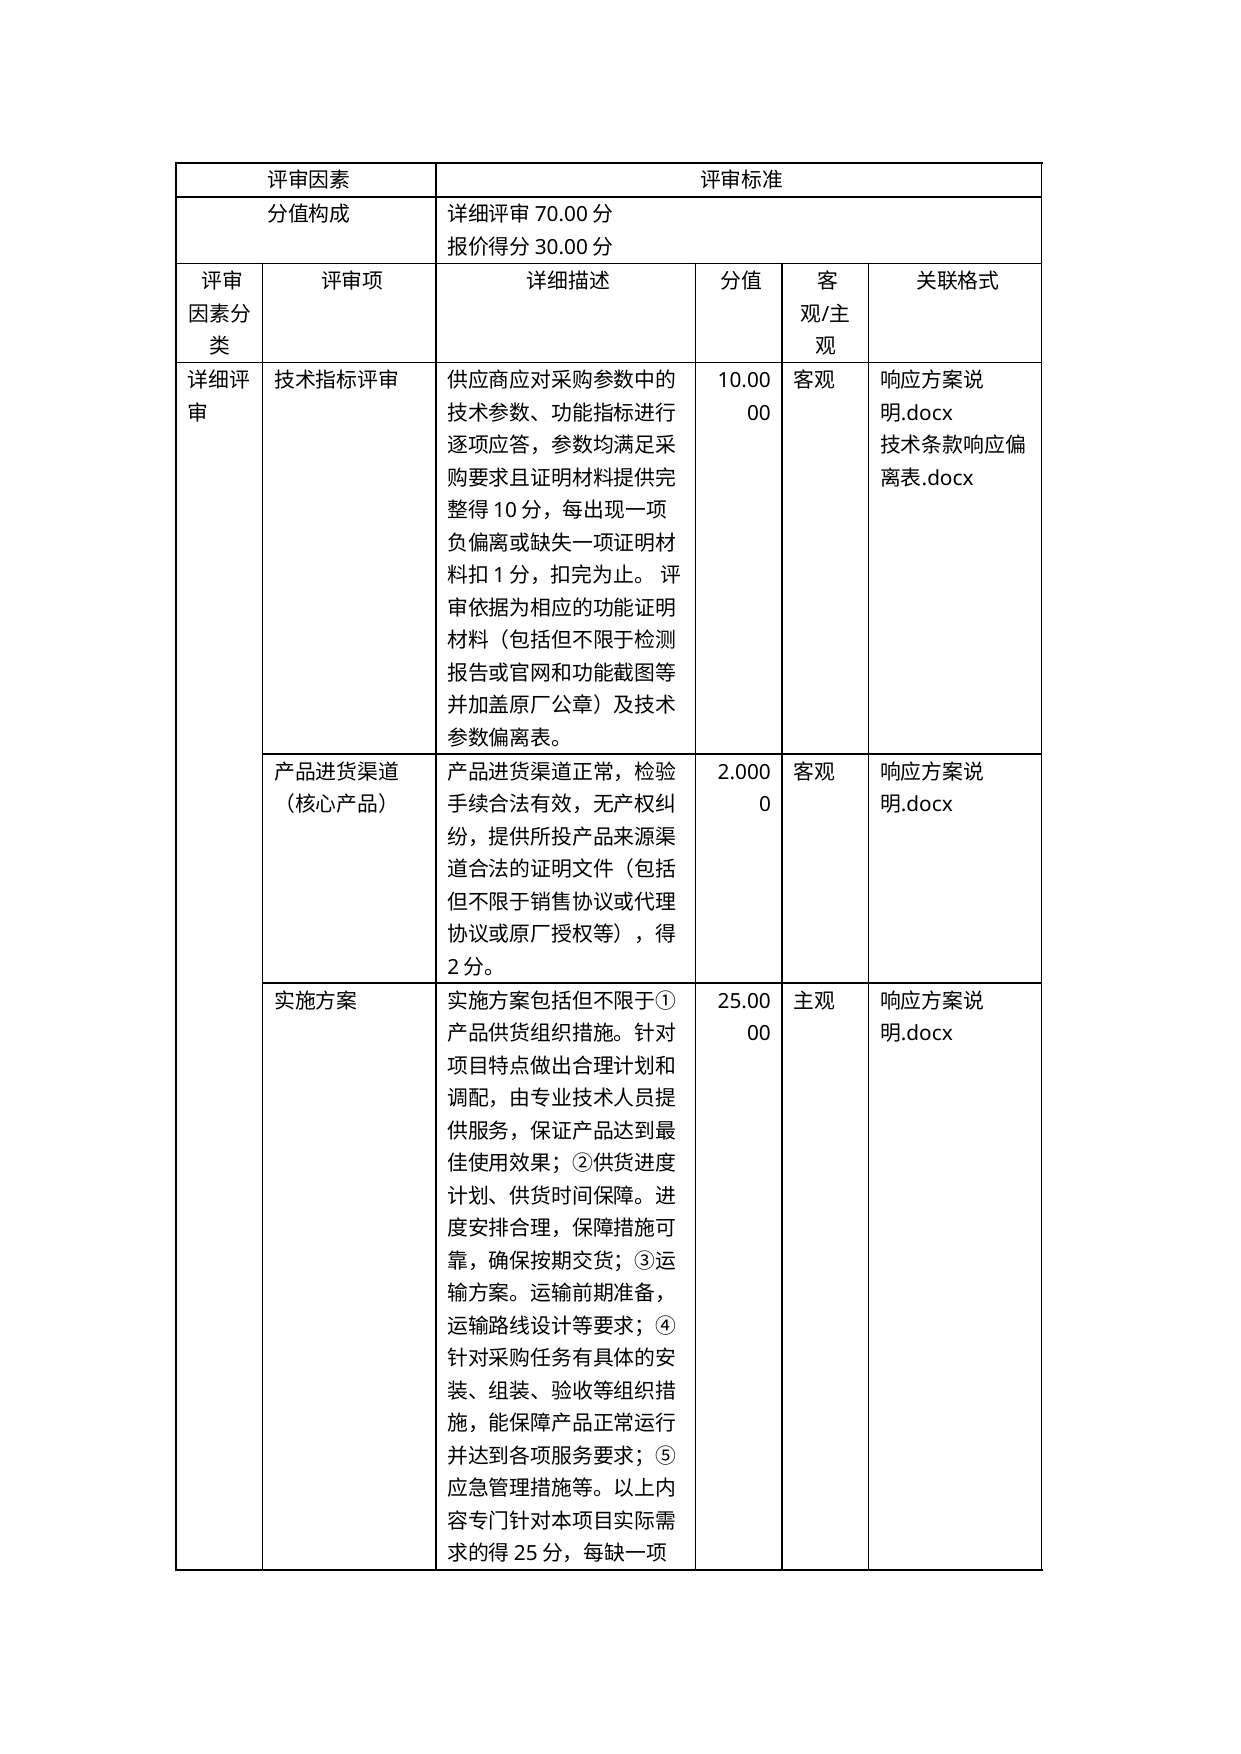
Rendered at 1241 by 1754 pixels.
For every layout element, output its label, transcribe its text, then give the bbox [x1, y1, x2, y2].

table_cell 详细评审 [177, 363, 262, 1569]
table_cell 分值构成 [177, 198, 435, 263]
table_cell 客观 [783, 363, 868, 753]
table_cell 客观/主观 [783, 264, 868, 362]
table_header 评审标准 [437, 164, 1041, 196]
table_cell 评审因素分类 [177, 264, 262, 362]
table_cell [437, 984, 695, 1569]
table_header 评审因素 [177, 164, 435, 196]
table_cell 主观 [783, 984, 868, 1569]
table_cell 响应方案说明.docx [869, 984, 1041, 1569]
table_cell 客观 [783, 755, 868, 982]
table_cell 2.0000 [696, 755, 781, 982]
table_cell 产品进货渠道正常，检验手续合法有效，无产权纠纷，提供所投产品来源渠道合法的证明文件（包括但不限于销售协议或代理协议或原厂授权等），得2分。 [437, 755, 695, 982]
table_cell 技术指标评审 [263, 363, 435, 753]
table_cell 详细描述 [437, 264, 695, 362]
table_cell 产品进货渠道 （核心产品） [263, 755, 435, 982]
table_cell 响应方案说明.docx [869, 755, 1041, 982]
table_cell 10.0000 [696, 363, 781, 753]
table_cell 评审项 [263, 264, 435, 362]
table_cell 详细评审70.00分 报价得分30.00分 [437, 198, 1041, 263]
table_cell 响应方案说明.docx 技术条款响应偏离表.docx [869, 363, 1041, 753]
table_cell 关联格式 [869, 264, 1041, 362]
table_cell 分值 [696, 264, 781, 362]
table_cell 25.0000 [696, 984, 781, 1569]
table_cell 供应商应对采购参数中的技术参数、功能指标进行逐项应答，参数均满足采购要求且证明材料提供完整得10分，每出现一项负偏离或缺失一项证明材料扣1分，扣完为止。 评审依据为相应的功能证明材料（包括但不限于检测报告或官网和功能截图等并加盖原厂公章）及技术参数偏离表。 [437, 363, 695, 753]
table_cell 实施方案 [263, 984, 435, 1569]
